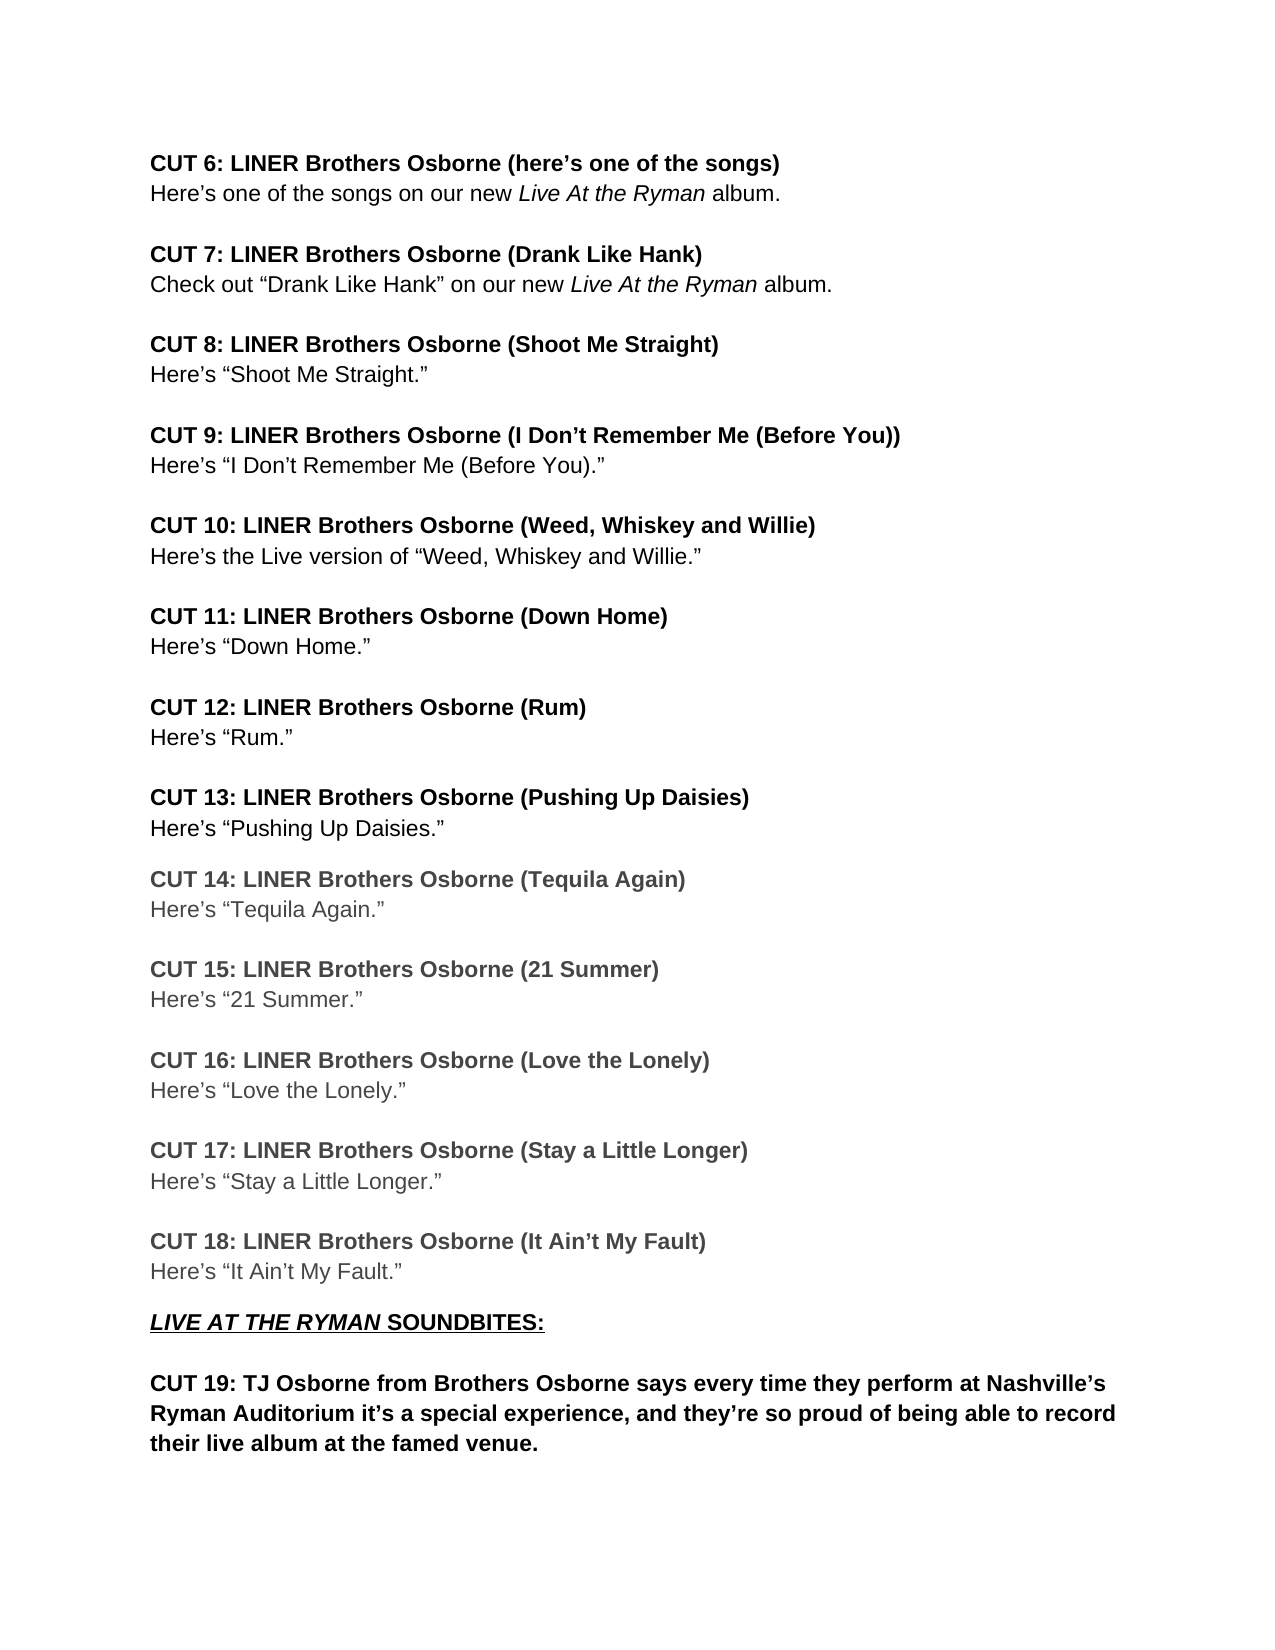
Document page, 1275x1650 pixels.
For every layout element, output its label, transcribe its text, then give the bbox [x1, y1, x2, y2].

text CUT 14: LINER Brothers Osborne (Tequila Again) Here’s “Tequila Again.” CUT 15: LINER Brothers Osborne (21 Summer) Here’s “21 Summer.” CUT 16: LINER Brothers Osborne (Love the Lonely) Here’s “Love the Lonely.” CUT 17: LINER Brothers Osborne (Stay a Little Longer) Here’s “Stay a Little Longer.” CUT 18: LINER Brothers Osborne (It Ain’t My Fault) Here’s “It Ain’t My Fault.” [150, 866, 1125, 1285]
text CUT 6: LINER Brothers Osborne (here’s one of the songs) Here’s one of the songs on our new Live At the Ryman album. CUT 7: LINER Brothers Osborne (Drank Like Hank) Check out “Drank Like Hank” on our new Live At the Ryman album. CUT 8: LINER Brothers Osborne (Shoot Me Straight) Here’s “Shoot Me Straight.” CUT 9: LINER Brothers Osborne (I Don’t Remember Me (Before You)) Here’s “I Don’t Remember Me (Before You).” CUT 10: LINER Brothers Osborne (Weed, Whiskey and Willie) Here’s the Live version of “Weed, Whiskey and Willie.” CUT 11: LINER Brothers Osborne (Down Home) Here’s “Down Home.” CUT 12: LINER Brothers Osborne (Rum) Here’s “Rum.” CUT 13: LINER Brothers Osborne (Pushing Up Daisies) Here’s “Pushing Up Daisies.” [150, 150, 1125, 841]
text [150, 1309, 1125, 1487]
